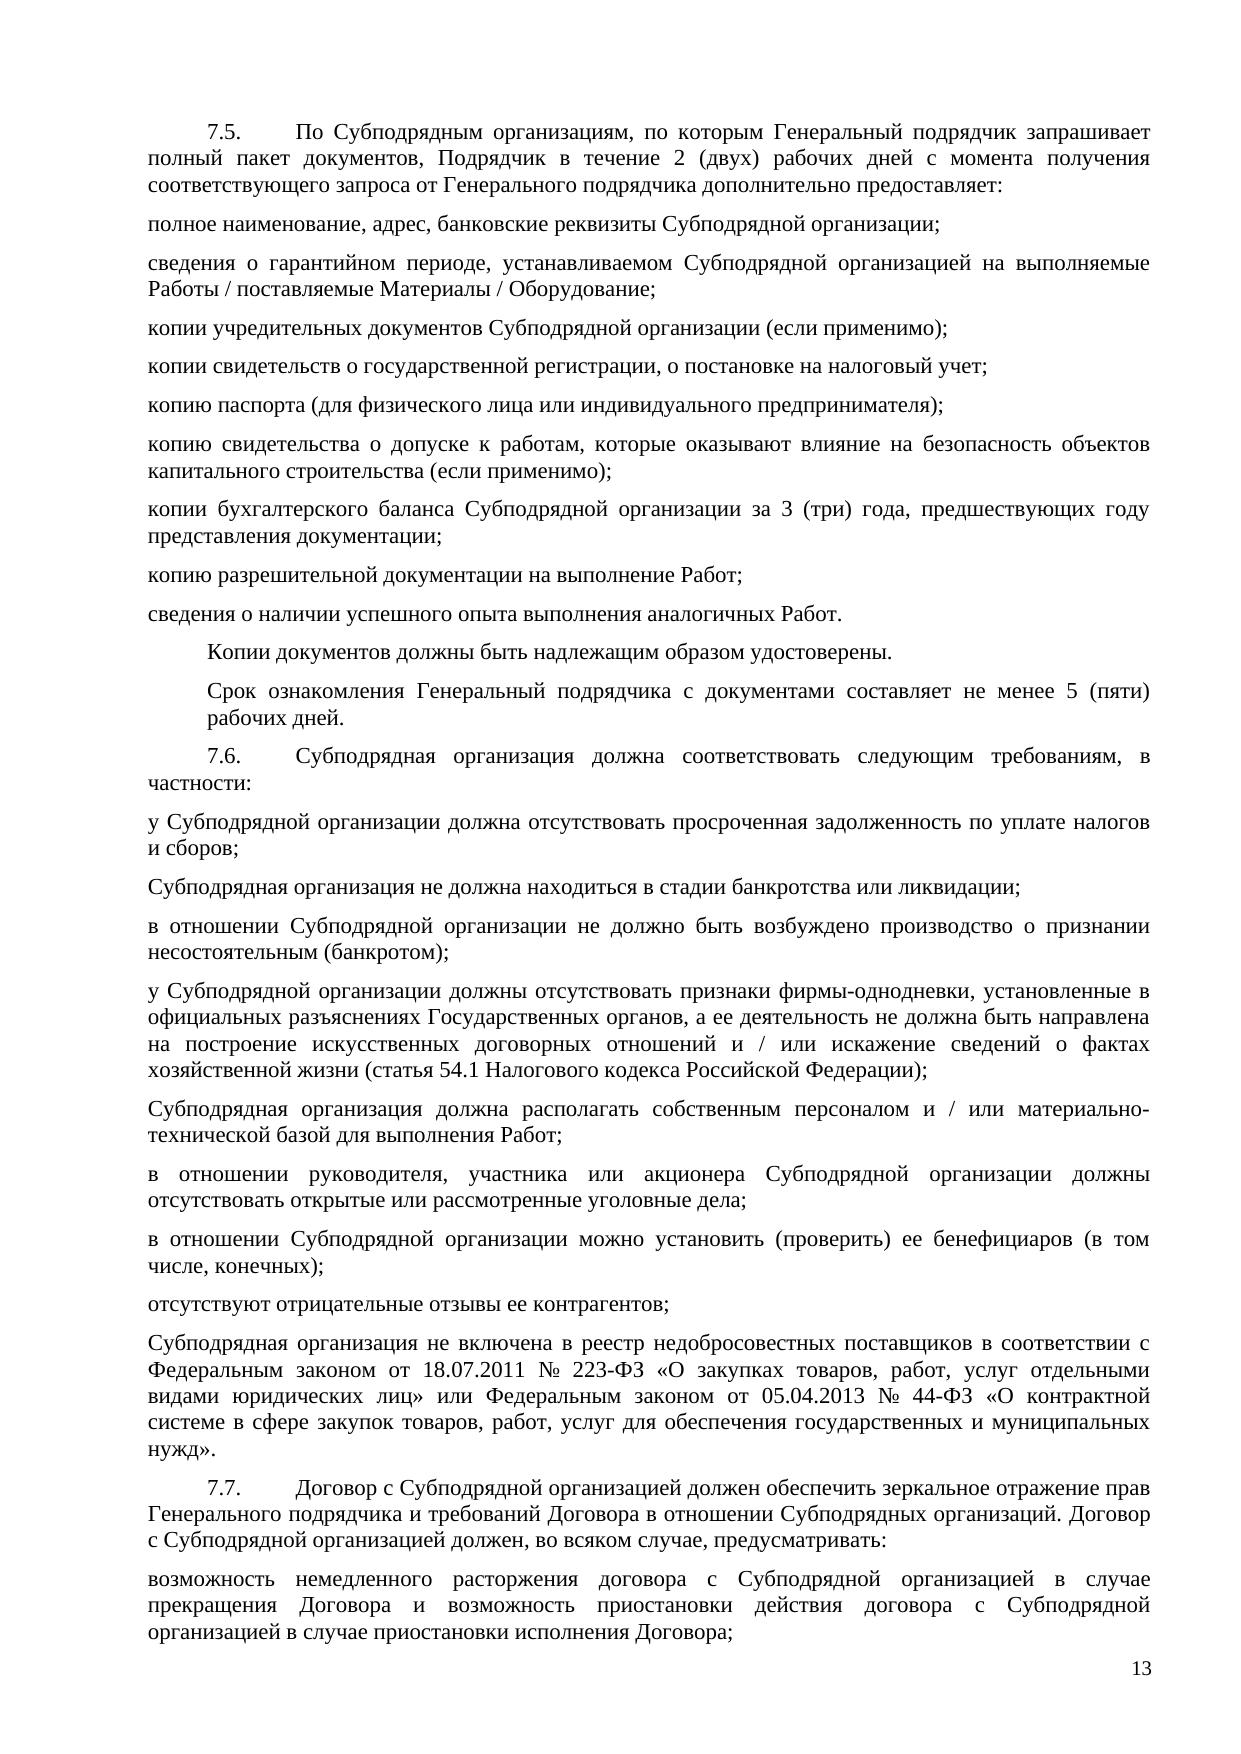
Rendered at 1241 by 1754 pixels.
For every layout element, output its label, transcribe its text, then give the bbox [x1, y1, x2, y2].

text в отношении Субподрядной организации не должно быть возбуждено производство о признании несостоятельным (банкротом); [148, 912, 1152, 964]
text копии бухгалтерского баланса Субподрядной организации за 3 (три) года, предшествующих году представления документации; [148, 496, 1152, 548]
text у Субподрядной организации должна отсутствовать просроченная задолженность по уплате налогов и сборов; [148, 808, 1152, 860]
text копию свидетельства о допуске к работам, которые оказывают влияние на безопасность объектов капитального строительства (если применимо); [148, 430, 1152, 483]
text возможность немедленного расторжения договора с Субподрядной организацией в случае прекращения Договора и возможность приостановки действия договора с Субподрядной организацией в случае приостановки исполнения Договора; [148, 1565, 1152, 1644]
text Субподрядная организация должна располагать собственным персоналом и / или материально-технической базой для выполнения Работ; [148, 1095, 1152, 1148]
text Субподрядная организация не включена в реестр недобросовестных поставщиков в соответствии с Федеральным законом от 18.07.2011 № 223-ФЗ «О закупках товаров, работ, услуг отдельными видами юридических лиц» или Федеральным законом от 05.04.2013 № 44-ФЗ «О контрактной системе в сфере закупок товаров, работ, услуг для обеспечения государственных и муниципальных нужд». [148, 1329, 1152, 1461]
text у Субподрядной организации должны отсутствовать признаки фирмы-однодневки, установленные в официальных разъяснениях Государственных органов, а ее деятельность не должна быть направлена на построение искусственных договорных отношений и / или искажение сведений о фактах хозяйственной жизни (статья 54.1 Налогового кодекса Российской Федерации); [148, 977, 1152, 1082]
text отсутствуют отрицательные отзывы ее контрагентов; [148, 1291, 1152, 1317]
text копии учредительных документов Субподрядной организации (если применимо); [148, 314, 1152, 340]
text По Субподрядным организациям, по которым Генеральный подрядчик запрашивает полный пакет документов, Подрядчик в течение 2 (двух) рабочих дней с момента получения соответствующего запроса от Генерального подрядчика дополнительно предоставляет: [148, 118, 1152, 197]
text сведения о наличии успешного опыта выполнения аналогичных Работ. [148, 599, 1152, 626]
text копию паспорта (для физического лица или индивидуального предпринимателя); [148, 391, 1152, 418]
text сведения о гарантийном периоде, устанавливаемом Субподрядной организацией на выполняемые Работы / поставляемые Материалы / Оборудование; [148, 248, 1152, 301]
text Субподрядная организация не должна находиться в стадии банкротства или ликвидации; [148, 873, 1152, 899]
text Договор с Субподрядной организацией должен обеспечить зеркальное отражение прав Генерального подрядчика и требований Договора в отношении Субподрядных организаций. Договор с Субподрядной организацией должен, во всяком случае, предусматривать: [148, 1474, 1152, 1553]
text копию разрешительной документации на выполнение Работ; [148, 561, 1152, 587]
list Копии документов должны быть надлежащим образом удостоверены. [207, 638, 1152, 665]
text в отношении руководителя, участника или акционера Субподрядной организации должны отсутствовать открытые или рассмотренные уголовные дела; [148, 1160, 1152, 1213]
text Субподрядная организация должна соответствовать следующим требованиям, в частности: [148, 742, 1152, 795]
list Срок ознакомления Генеральный подрядчика с документами составляет не менее 5 (пяти) рабочих дней. [207, 677, 1152, 730]
text полное наименование, адрес, банковские реквизиты Субподрядной организации; [148, 210, 1152, 236]
text копии свидетельств о государственной регистрации, о постановке на налоговый учет; [148, 353, 1152, 379]
text в отношении Субподрядной организации можно установить (проверить) ее бенефициаров (в том числе, конечных); [148, 1225, 1152, 1278]
